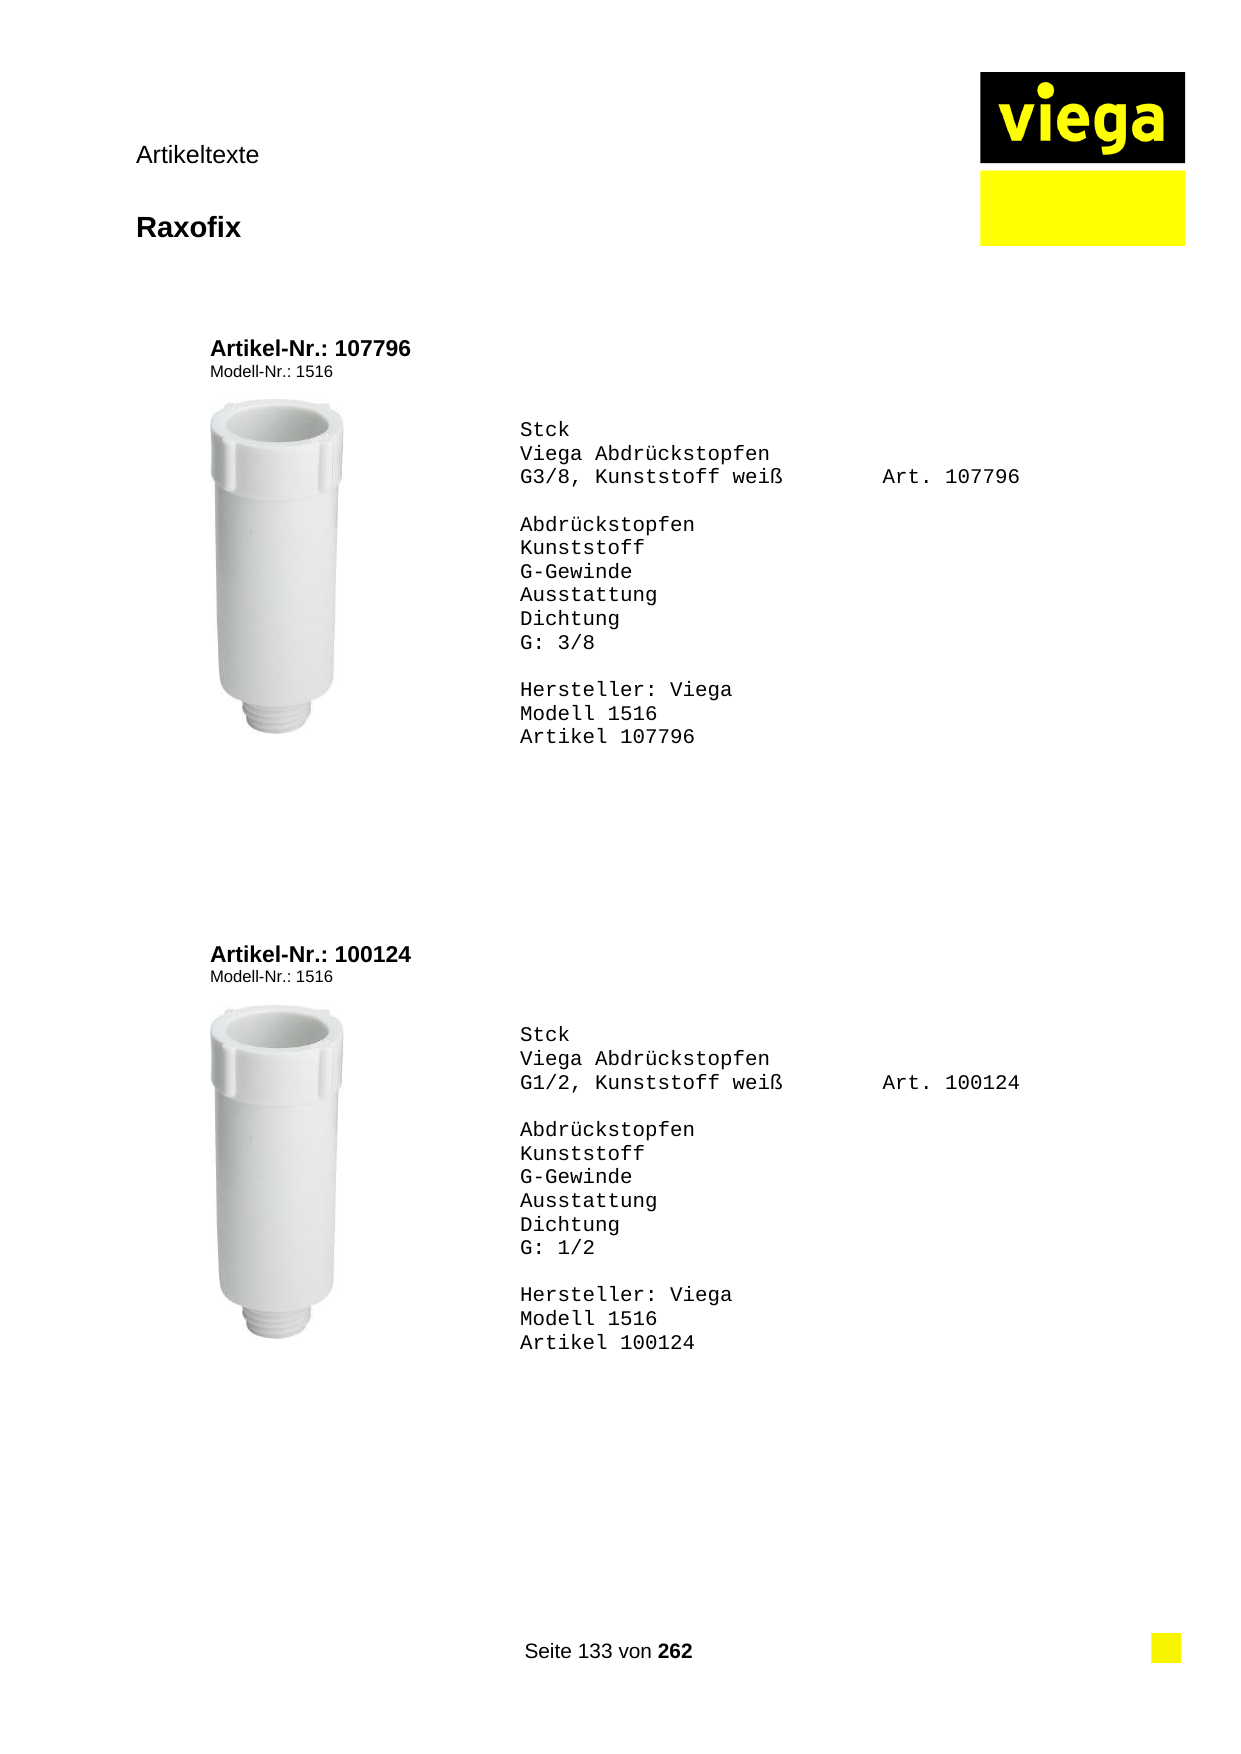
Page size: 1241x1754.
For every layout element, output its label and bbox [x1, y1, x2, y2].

picture [210, 399, 344, 734]
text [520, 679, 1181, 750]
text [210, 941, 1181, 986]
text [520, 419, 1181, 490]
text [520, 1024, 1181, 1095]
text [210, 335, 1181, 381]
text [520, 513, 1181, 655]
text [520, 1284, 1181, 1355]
picture [980, 72, 1186, 246]
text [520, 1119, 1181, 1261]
picture [1151, 1633, 1182, 1663]
picture [210, 1005, 344, 1339]
